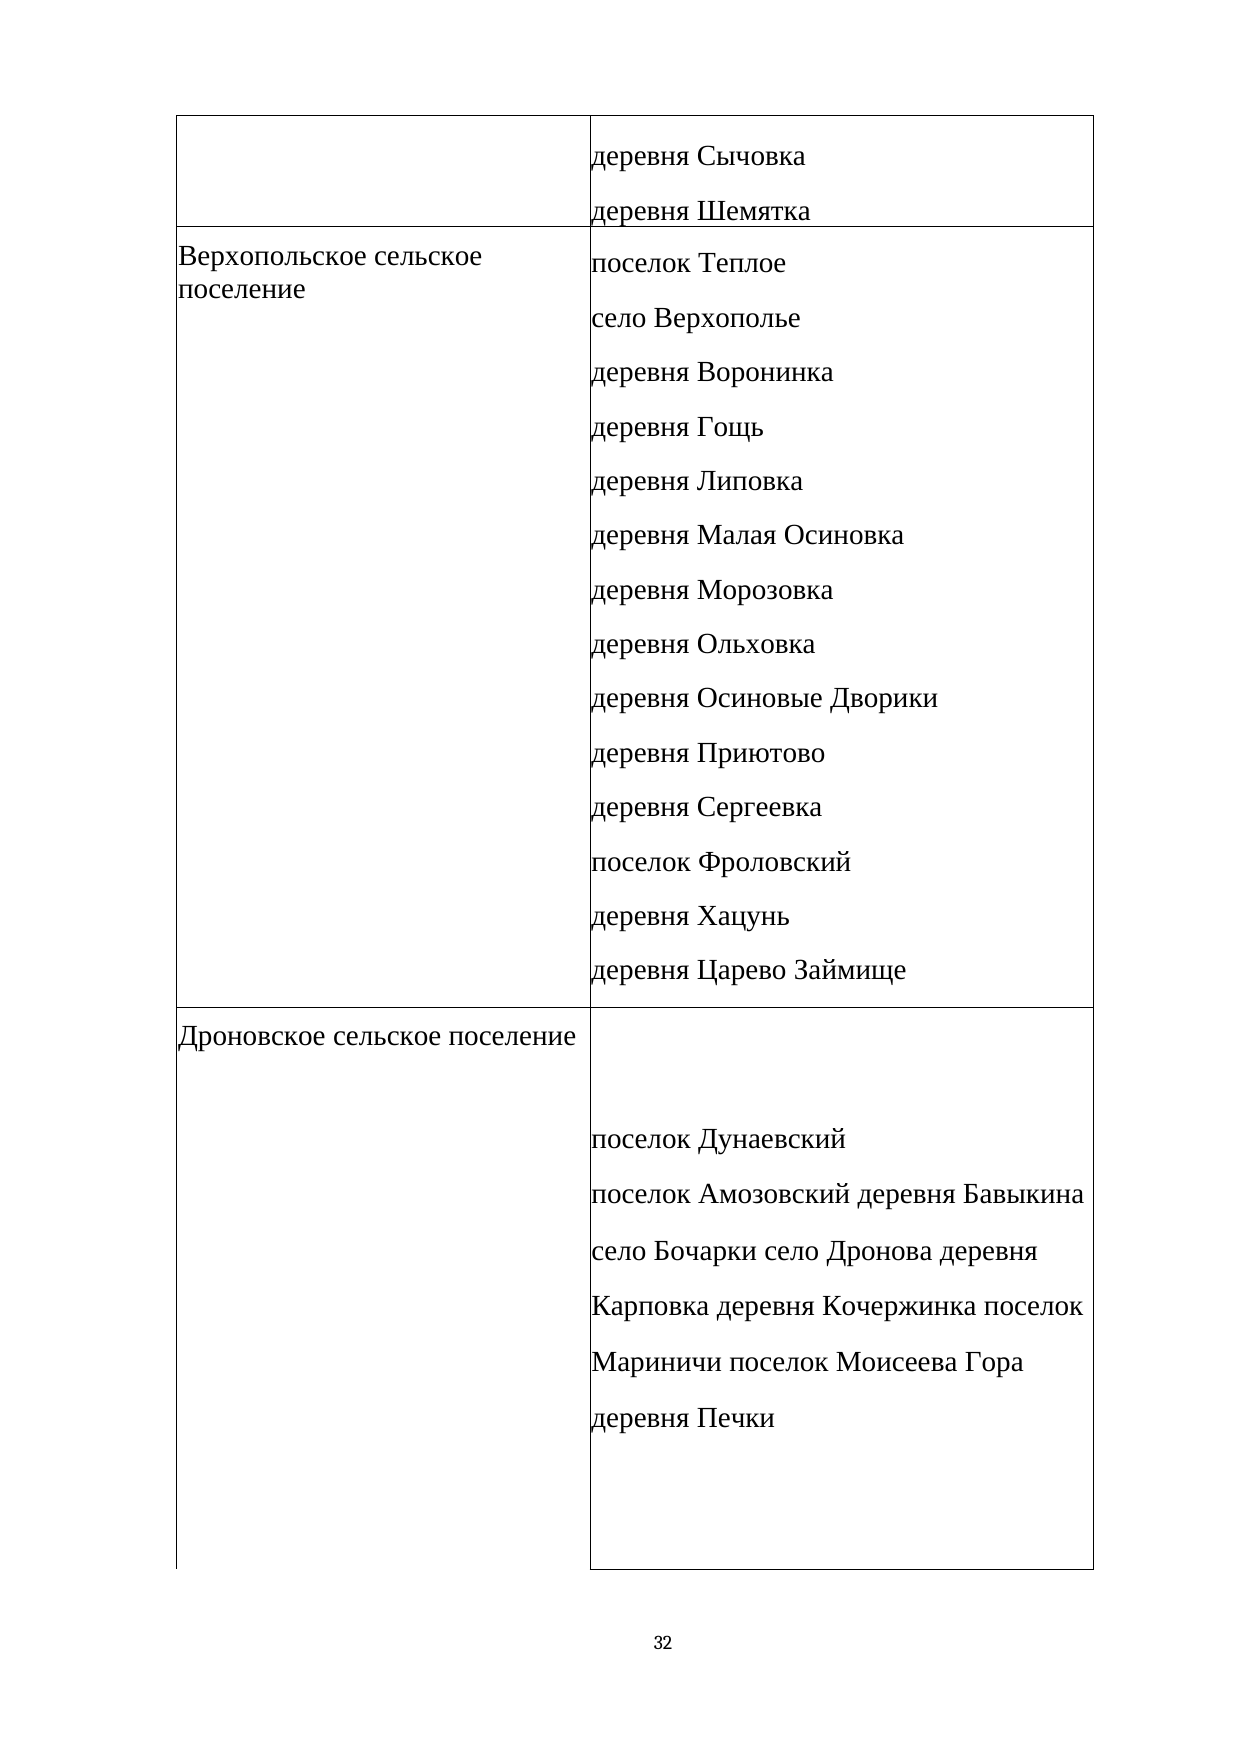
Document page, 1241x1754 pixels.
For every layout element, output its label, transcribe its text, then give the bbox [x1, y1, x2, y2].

table_cell поселок Дунаевский поселок Амозовский деревня Бавыкина село Бочарки село Дронова деревня Карповка деревня Кочержинка поселок Мариничи поселок Моисеева Гора деревня Печки [591, 1008, 1093, 1569]
table_cell поселок Теплое село Верхополье деревня Воронинка деревня Гощь деревня Липовка деревня Малая Осиновка деревня Морозовка деревня Ольховка деревня Осиновые Дворики деревня Приютово деревня Сергеевка поселок Фроловский деревня Хацунь деревня Царево Займище [591, 227, 1093, 1007]
table_header [177, 116, 590, 226]
table_cell Верхопольское сельское поселение [177, 227, 590, 1007]
table_cell Дроновское сельское поселение [177, 1008, 590, 1569]
table_header деревня Сычовка деревня Шемятка [591, 116, 1093, 226]
